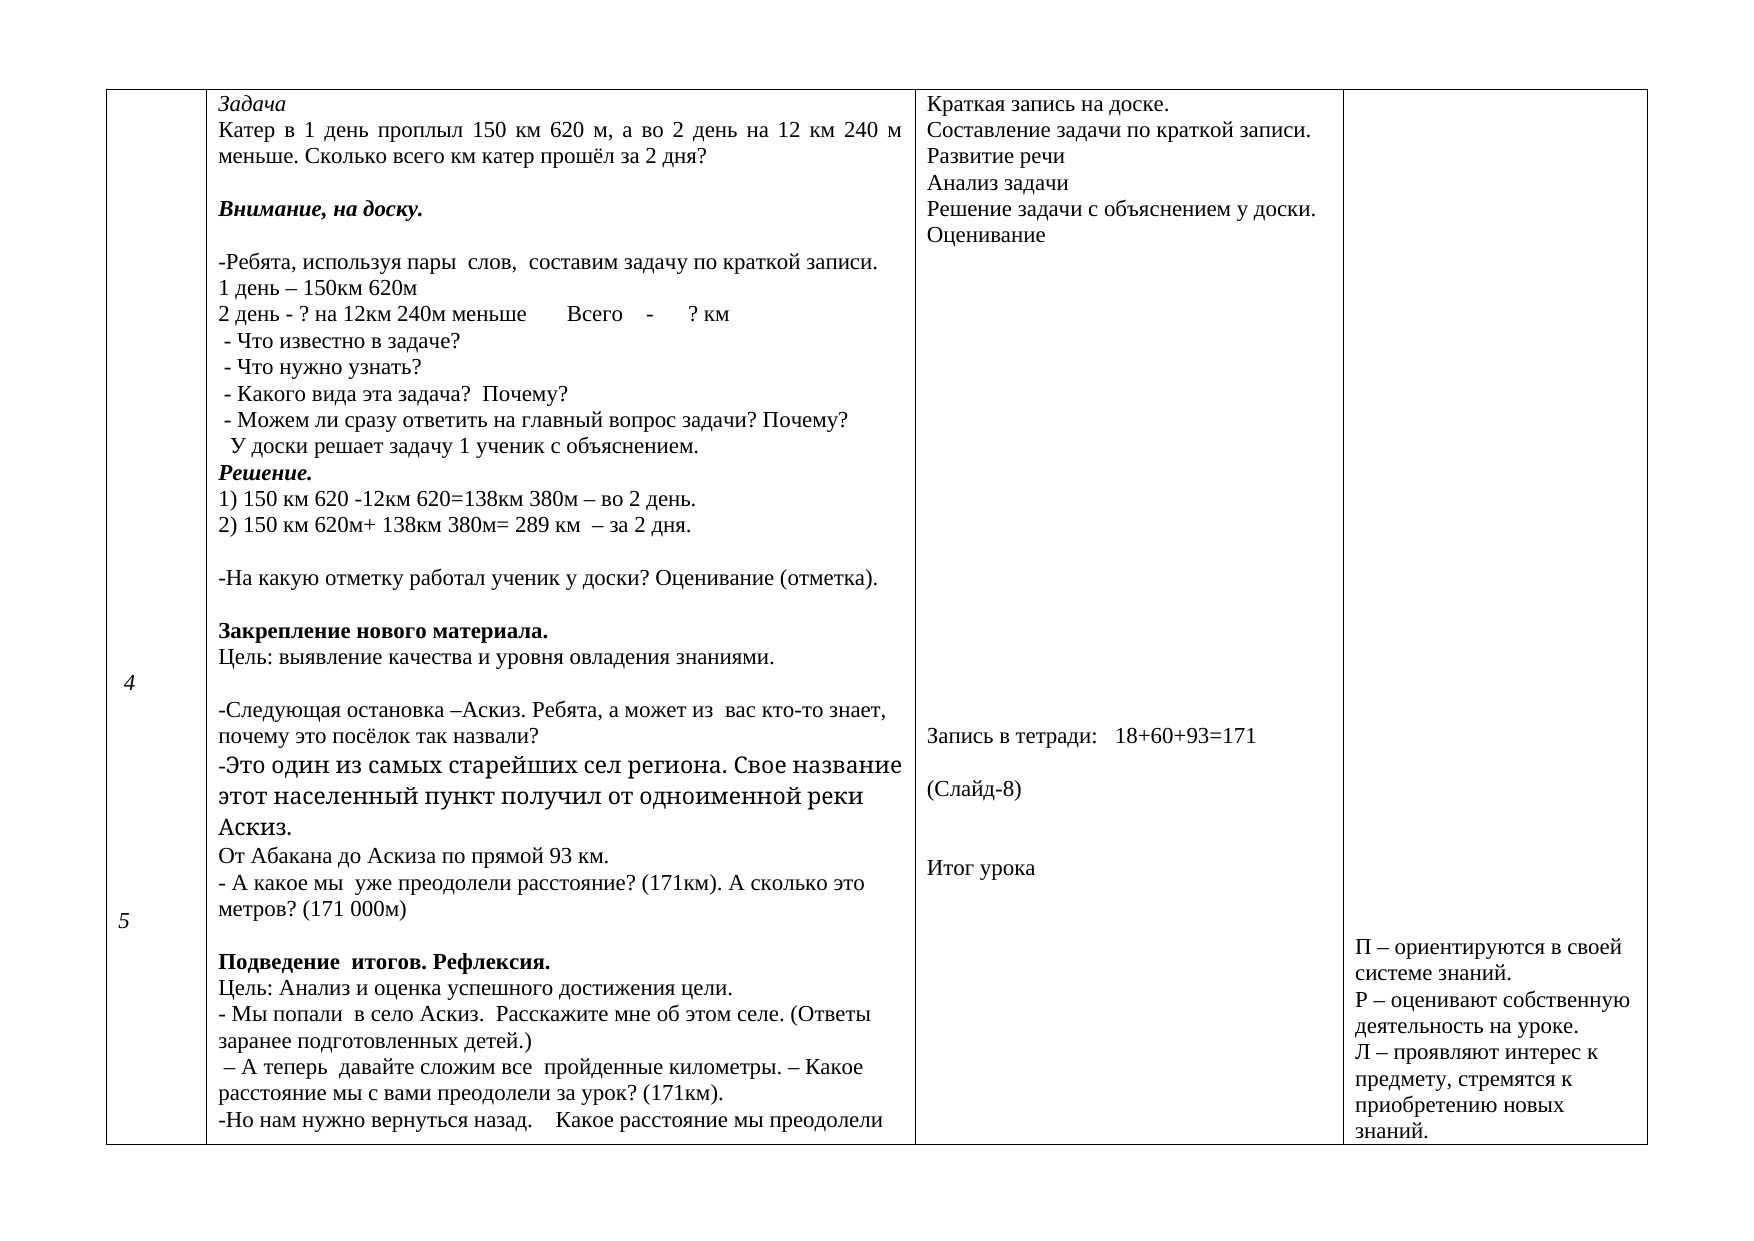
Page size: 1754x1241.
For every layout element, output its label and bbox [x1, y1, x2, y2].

table_cell [107, 90, 206, 1144]
table_cell [207, 90, 915, 1144]
table_cell [1344, 90, 1647, 1144]
table_cell [916, 90, 1343, 1144]
